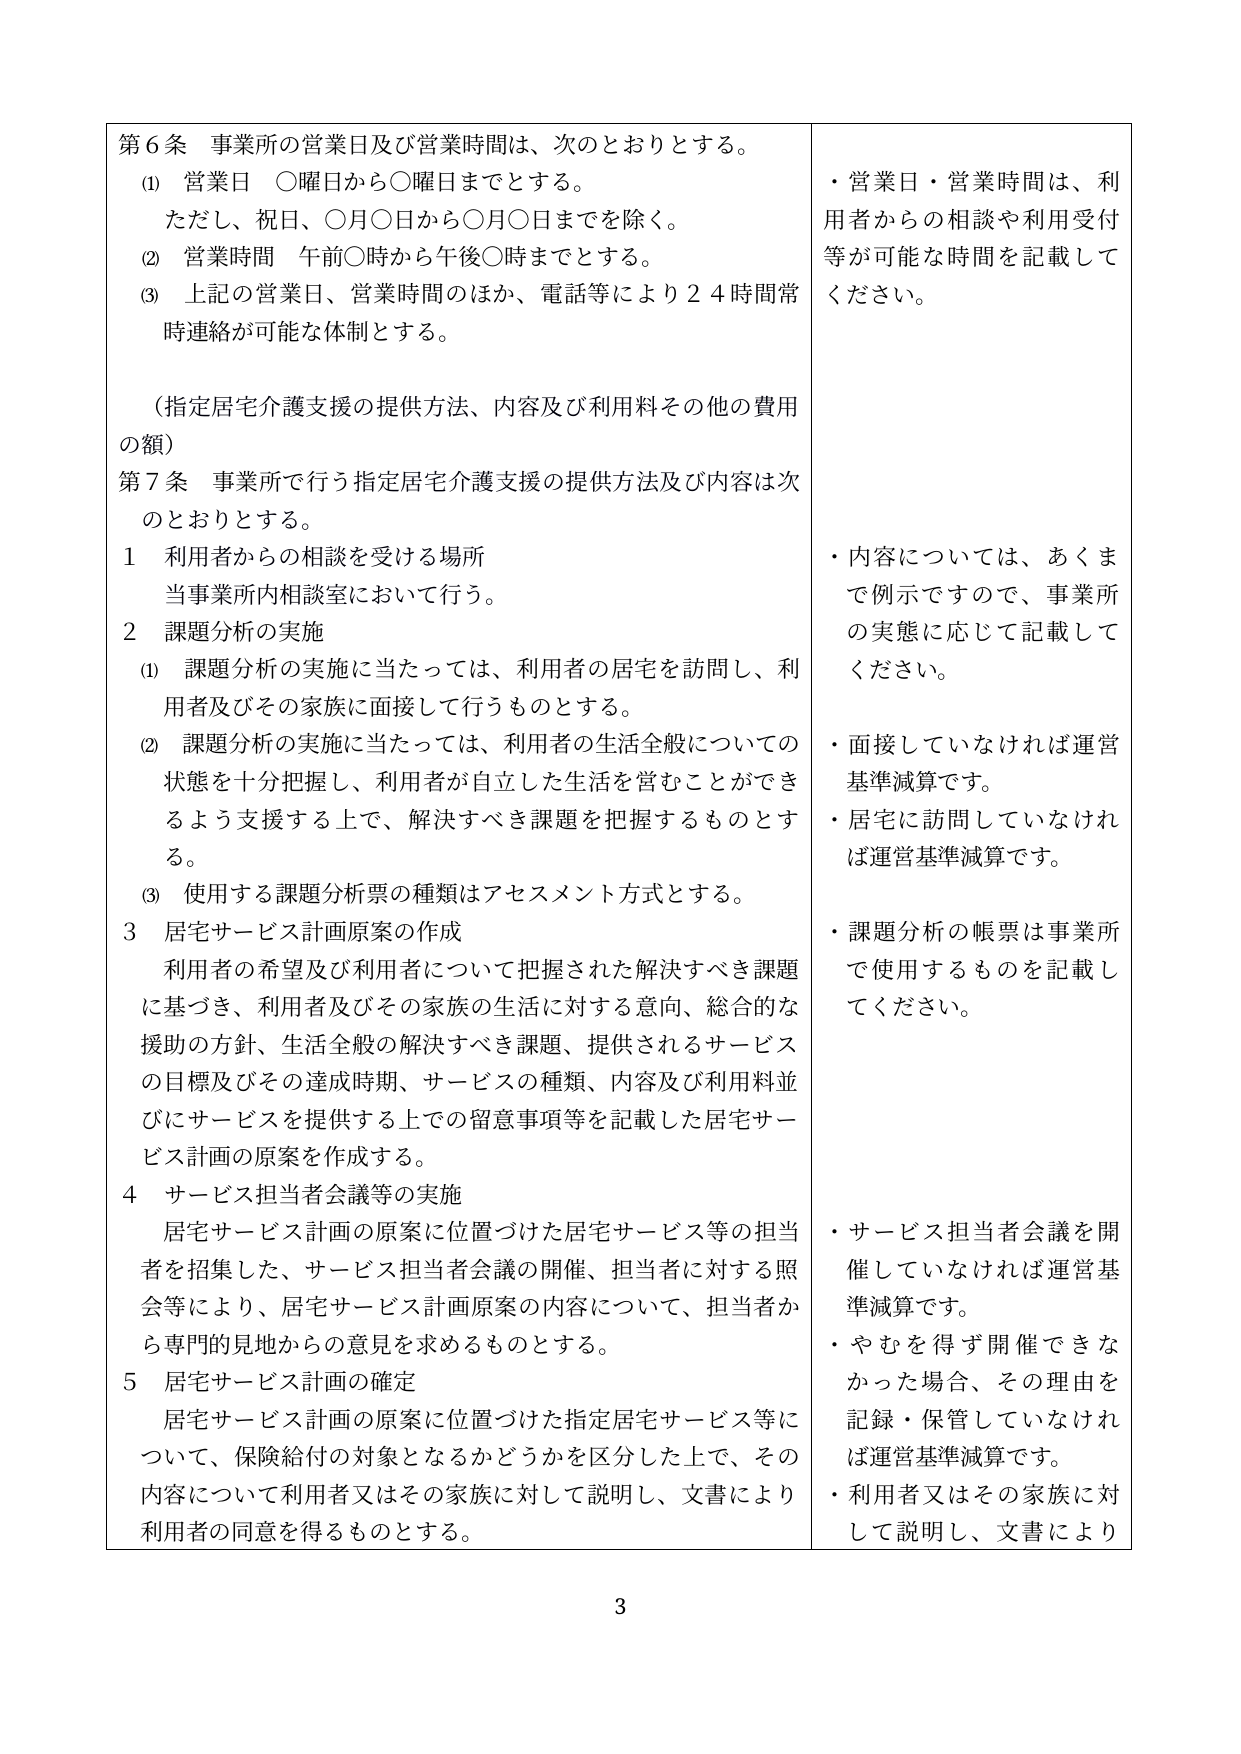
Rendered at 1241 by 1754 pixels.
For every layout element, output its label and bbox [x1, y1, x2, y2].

table_cell [812, 124, 1131, 1549]
table_cell [107, 124, 811, 1549]
